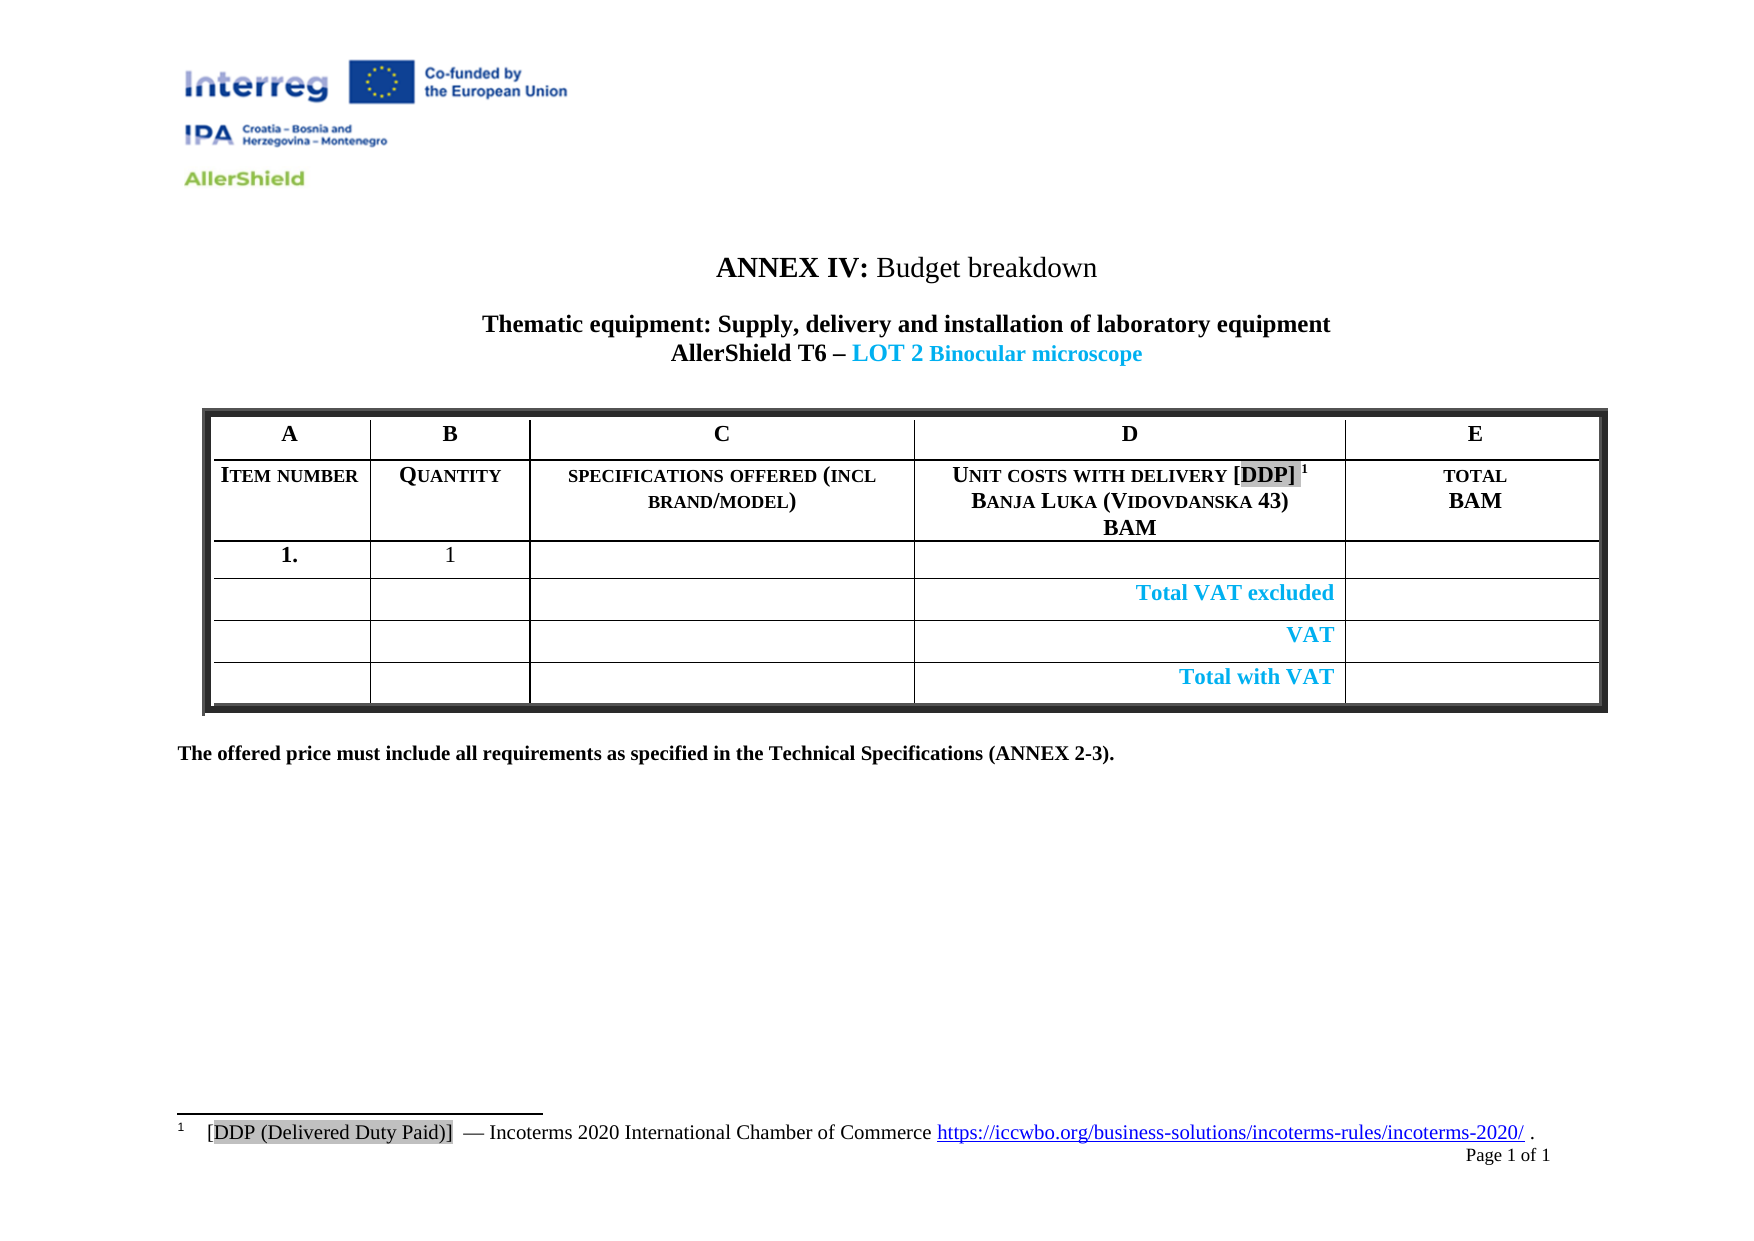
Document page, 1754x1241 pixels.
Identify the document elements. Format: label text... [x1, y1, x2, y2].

table_cell [1346, 542, 1599, 578]
table_header A [214, 420, 370, 459]
table_cell [531, 579, 914, 619]
text AllerShield T6 – LOT 2 Binocular microscope [177, 338, 1636, 367]
picture [177, 53, 579, 189]
table_cell [371, 663, 529, 703]
table_cell 1 [371, 542, 529, 578]
table_cell [915, 542, 1345, 578]
table_cell [214, 579, 370, 619]
table_cell VAT [915, 621, 1345, 661]
text Thematic equipment: Supply, delivery and installation of laboratory equipment [177, 309, 1636, 338]
table_cell [371, 621, 529, 661]
table_cell [1346, 663, 1599, 703]
table_cell Quantity [371, 461, 529, 540]
table_cell specifications offered (incl brand/model) [531, 461, 914, 540]
table_cell [1346, 579, 1599, 619]
subtitle The offered price must include all requirements as specified in the Technical Specifications (ANNEX 2-3). [177, 741, 1636, 765]
table_cell [531, 621, 914, 661]
table_cell Total VAT excluded [915, 579, 1345, 619]
table_cell [371, 579, 529, 619]
table_cell [1346, 621, 1599, 661]
table_cell Total with VAT [915, 663, 1345, 703]
table_cell Item number [214, 461, 370, 540]
table_cell [214, 663, 370, 703]
table_cell [214, 621, 370, 661]
table_header E [1346, 420, 1599, 459]
table_cell 1. [214, 542, 370, 578]
table_cell Unit costs with delivery [DDP] Banja Luka (Vidovdanska 43) BAM [915, 461, 1345, 540]
table_header C [531, 420, 914, 459]
table_cell [531, 542, 914, 578]
table_cell [531, 663, 914, 703]
table_header D [915, 420, 1345, 459]
subtitle ANNEX IV: Budget breakdown [177, 251, 1636, 284]
table_cell total BAM [1346, 461, 1599, 540]
table_header B [371, 420, 529, 459]
